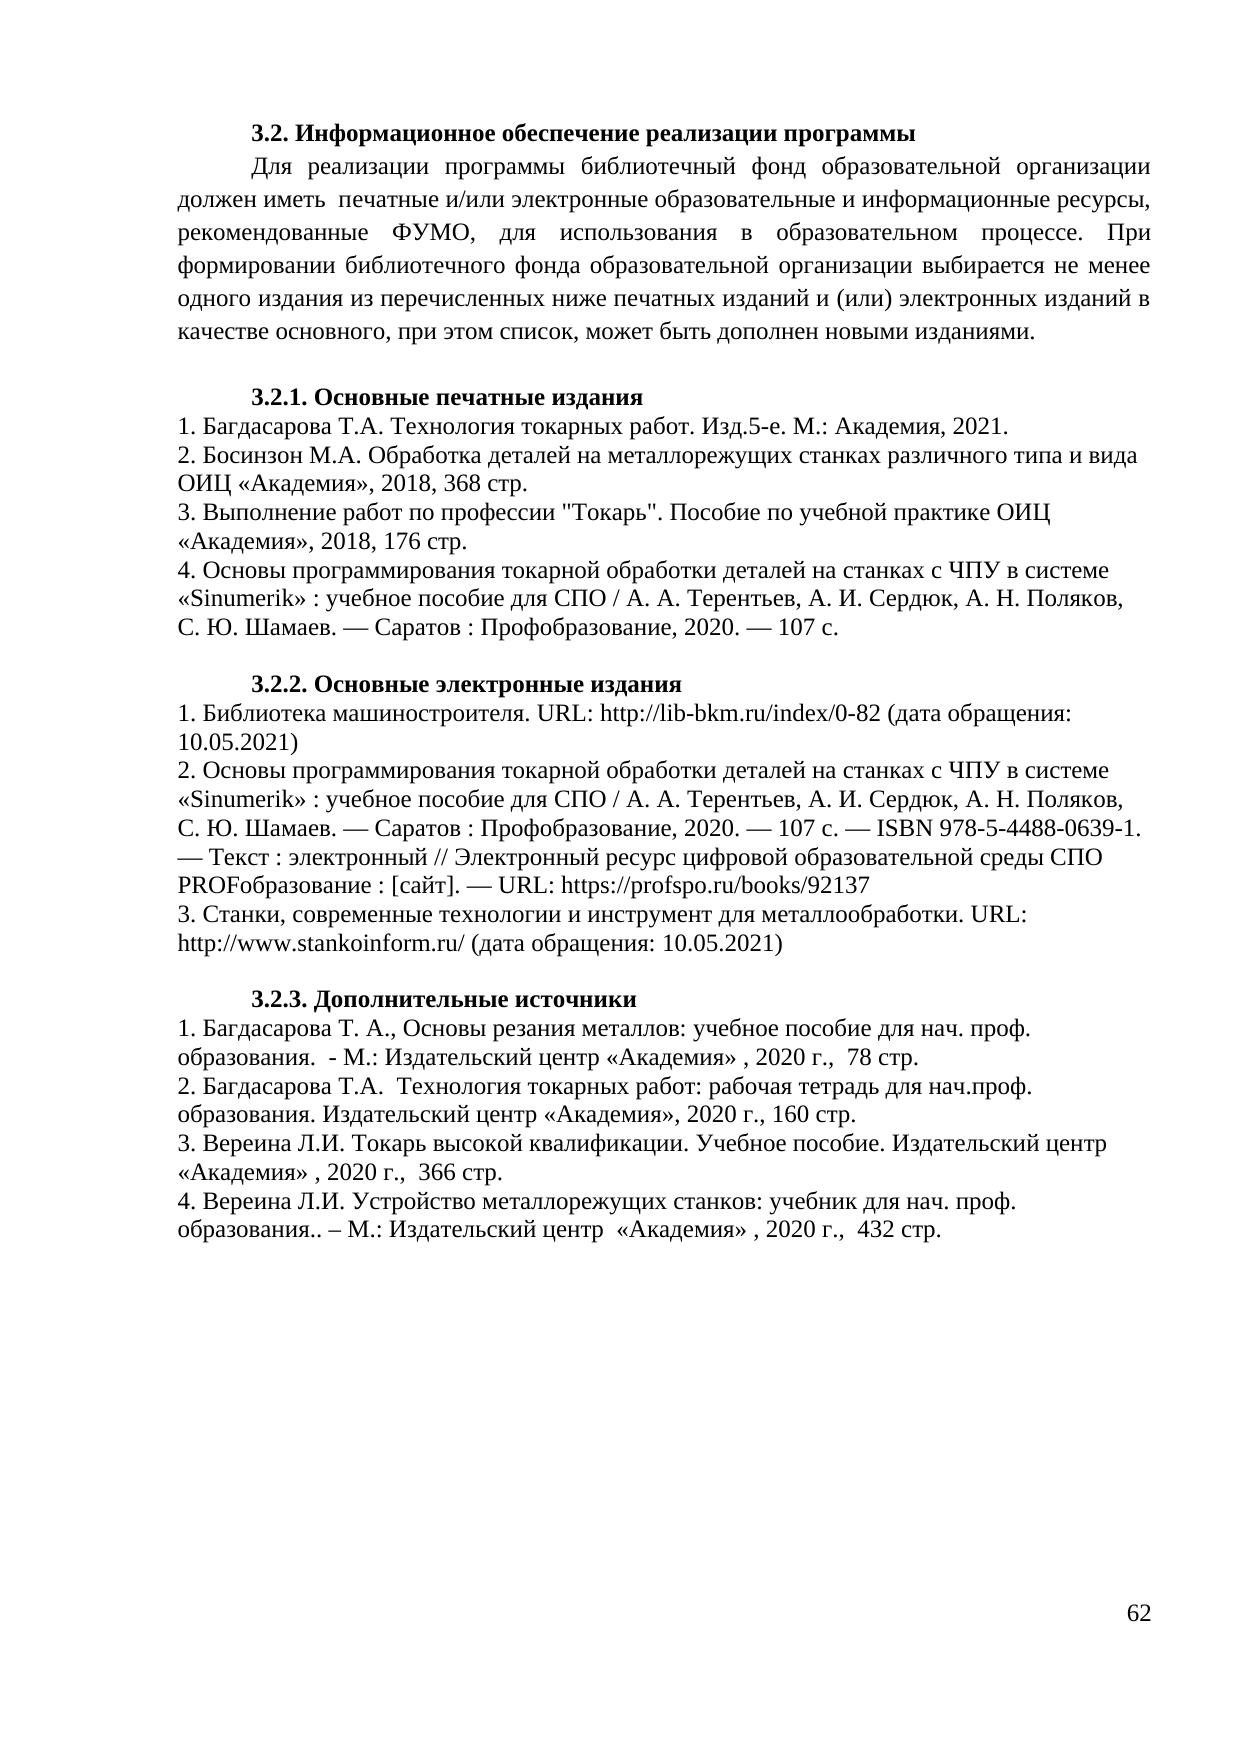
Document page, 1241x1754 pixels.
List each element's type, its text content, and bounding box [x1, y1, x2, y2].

text 3.2.1. Основные печатные издания 1. Багдасарова Т.А. Технология токарных работ. Изд.5-е. М.: Академия, 2021. 2. Босинзон М.А. Обработка деталей на металлорежущих станках различного типа и вида ОИЦ «Академия», 2018, 368 стр. 3. Выполнение работ по профессии "Токарь". Пособие по учебной практике ОИЦ «Академия», 2018, 176 стр. 4. Основы программирования токарной обработки деталей на станках с ЧПУ в системе «Sinumerik» : учебное пособие для СПО / А. А. Терентьев, А. И. Сердюк, А. Н. Поляков, С. Ю. Шамаев. — Саратов : Профобразование, 2020. — 107 c. [177, 382, 1152, 669]
text Для реализации программы библиотечный фонд образовательной организации должен иметь печатные и/или электронные образовательные и информационные ресурсы, рекомендованные ФУМО, для использования в образовательном процессе. При формировании библиотечного фонда образовательной организации выбирается не менее одного издания из перечисленных ниже печатных изданий и (или) электронных изданий в качестве основного, при этом список, может быть дополнен новыми изданиями. [177, 151, 1152, 345]
text 3.2.3. Дополнительные источники 1. Багдасарова Т. А., Основы резания металлов: учебное пособие для нач. проф. образования. - М.: Издательский центр «Академия» , 2020 г., 78 стр. 2. Багдасарова Т.А. Технология токарных работ: рабочая тетрадь для нач.проф. образования. Издательский центр «Академия», 2020 г., 160 стр. 3. Вереина Л.И. Токарь высокой квалификации. Учебное пособие. Издательский центр «Академия» , 2020 г., 366 стр. 4. Вереина Л.И. Устройство металлорежущих станков: учебник для нач. проф. образования.. – М.: Издательский центр «Академия» , 2020 г., 432 стр. [177, 984, 1152, 1243]
text 3.2.2. Основные электронные издания 1. Библиотека машиностроителя. URL: http://lib-bkm.ru/index/0-82 (дата обращения: 10.05.2021) 2. Основы программирования токарной обработки деталей на станках с ЧПУ в системе «Sinumerik» : учебное пособие для СПО / А. А. Терентьев, А. И. Сердюк, А. Н. Поляков, С. Ю. Шамаев. — Саратов : Профобразование, 2020. — 107 c. — ISBN 978-5-4488-0639-1. — Текст : электронный // Электронный ресурс цифровой образовательной среды СПО PROFобразование : [сайт]. — URL: https://profspo.ru/books/92137 3. Станки, современные технологии и инструмент для металлообработки. URL: http://www.stankoinform.ru/ (дата обращения: 10.05.2021) [177, 669, 1152, 984]
text 3.2. Информационное обеспечение реализации программы [177, 118, 1152, 147]
